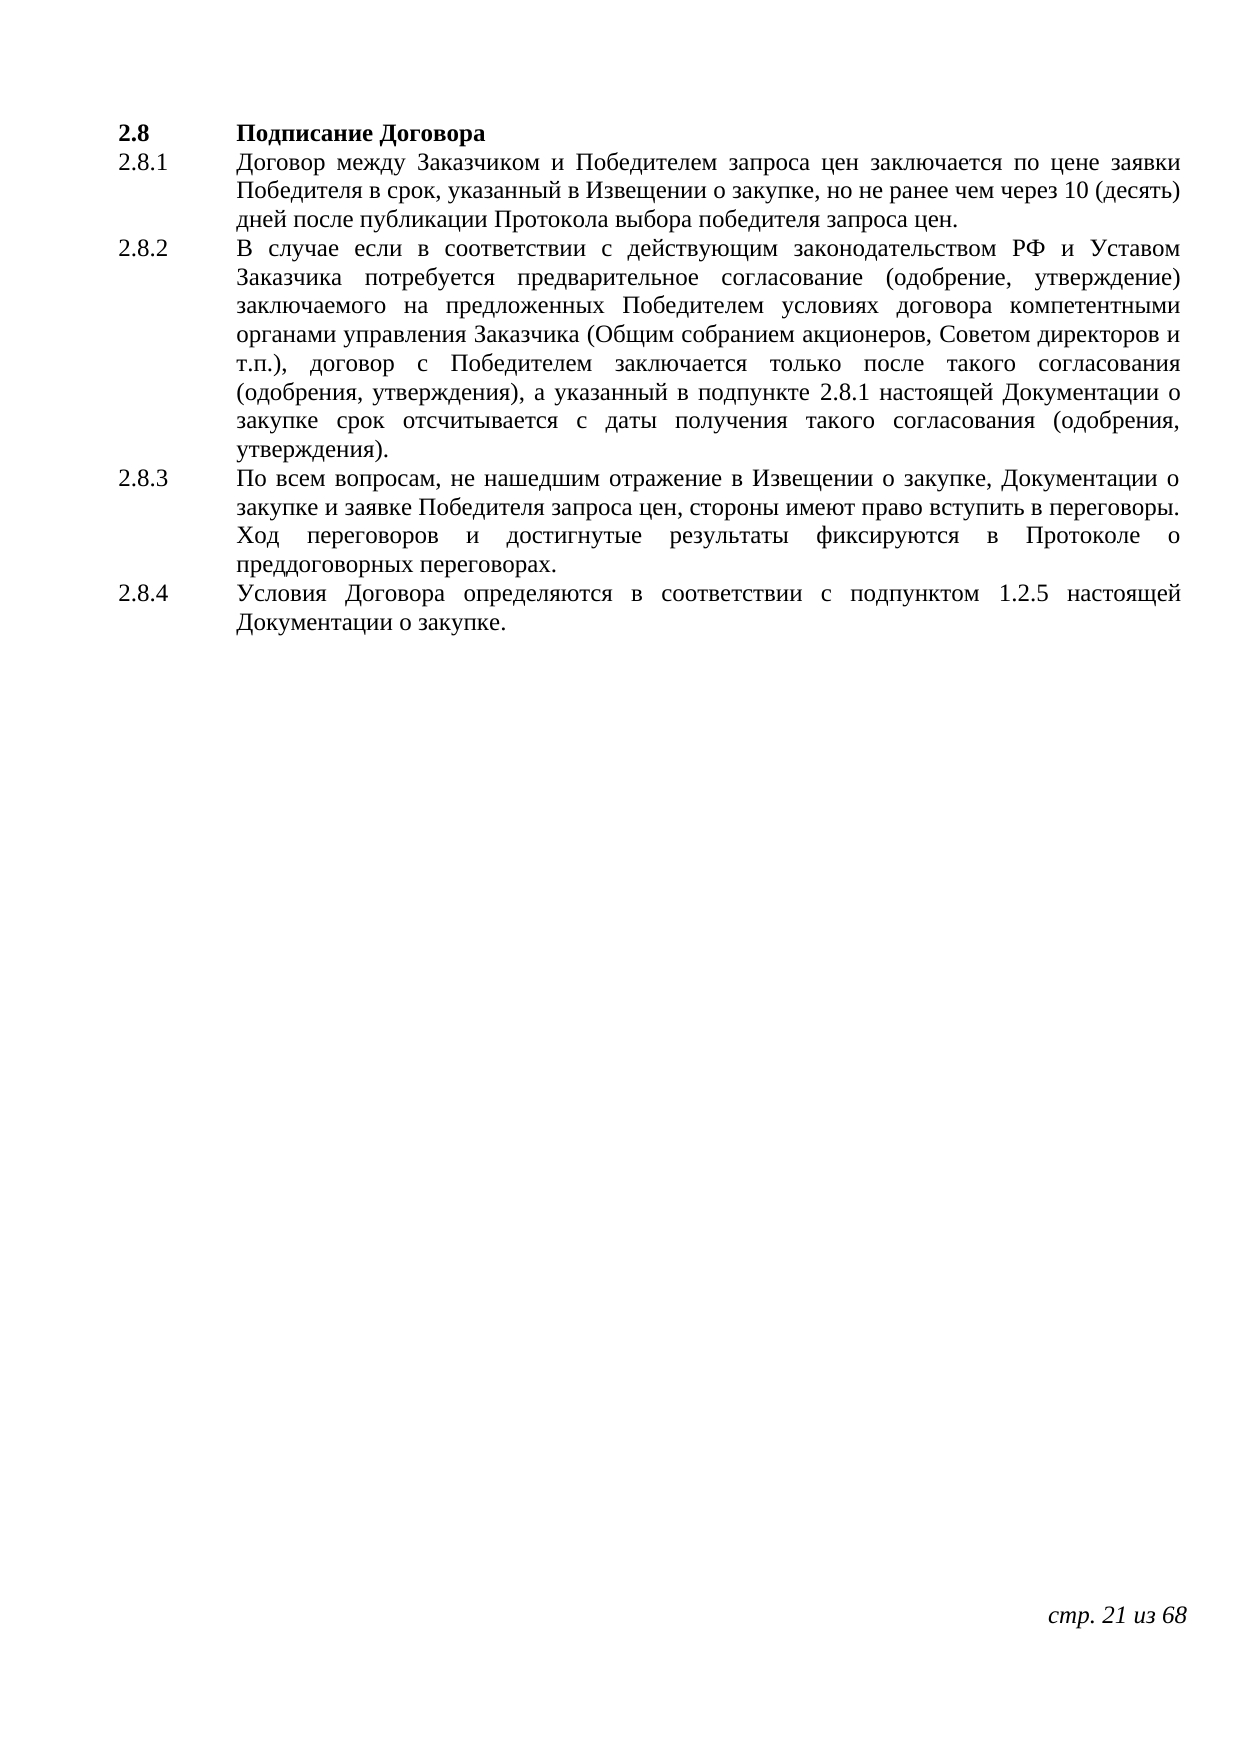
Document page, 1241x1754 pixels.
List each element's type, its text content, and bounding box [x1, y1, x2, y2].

text Договор между Заказчиком и Победителем запроса цен заключается по цене заявки Победителя в срок, указанный в Извещении о закупке, но не ранее чем через 10 (десять) дней после публикации Протокола выбора победителя запроса цен. [118, 147, 1181, 233]
subtitle Подписание Договора [118, 118, 1181, 147]
text Условия Договора определяются в соответствии с подпунктом 1.2.5 настоящей Документации о закупке. [118, 578, 1181, 636]
text В случае если в соответствии с действующим законодательством РФ и Уставом Заказчика потребуется предварительное согласование (одобрение, утверждение) заключаемого на предложенных Победителем условиях договора компетентными органами управления Заказчика (Общим собранием акционеров, Советом директоров и т.п.), договор с Победителем заключается только после такого согласования (одобрения, утверждения), а указанный в подпункте 2.8.1 настоящей Документации о закупке срок отсчитывается с даты получения такого согласования (одобрения, утверждения). [118, 233, 1181, 463]
text По всем вопросам, не нашедшим отражение в Извещении о закупке, Документации о закупке и заявке Победителя запроса цен, стороны имеют право вступить в переговоры. Ход переговоров и достигнутые результаты фиксируются в Протоколе о преддоговорных переговорах. [118, 463, 1181, 578]
